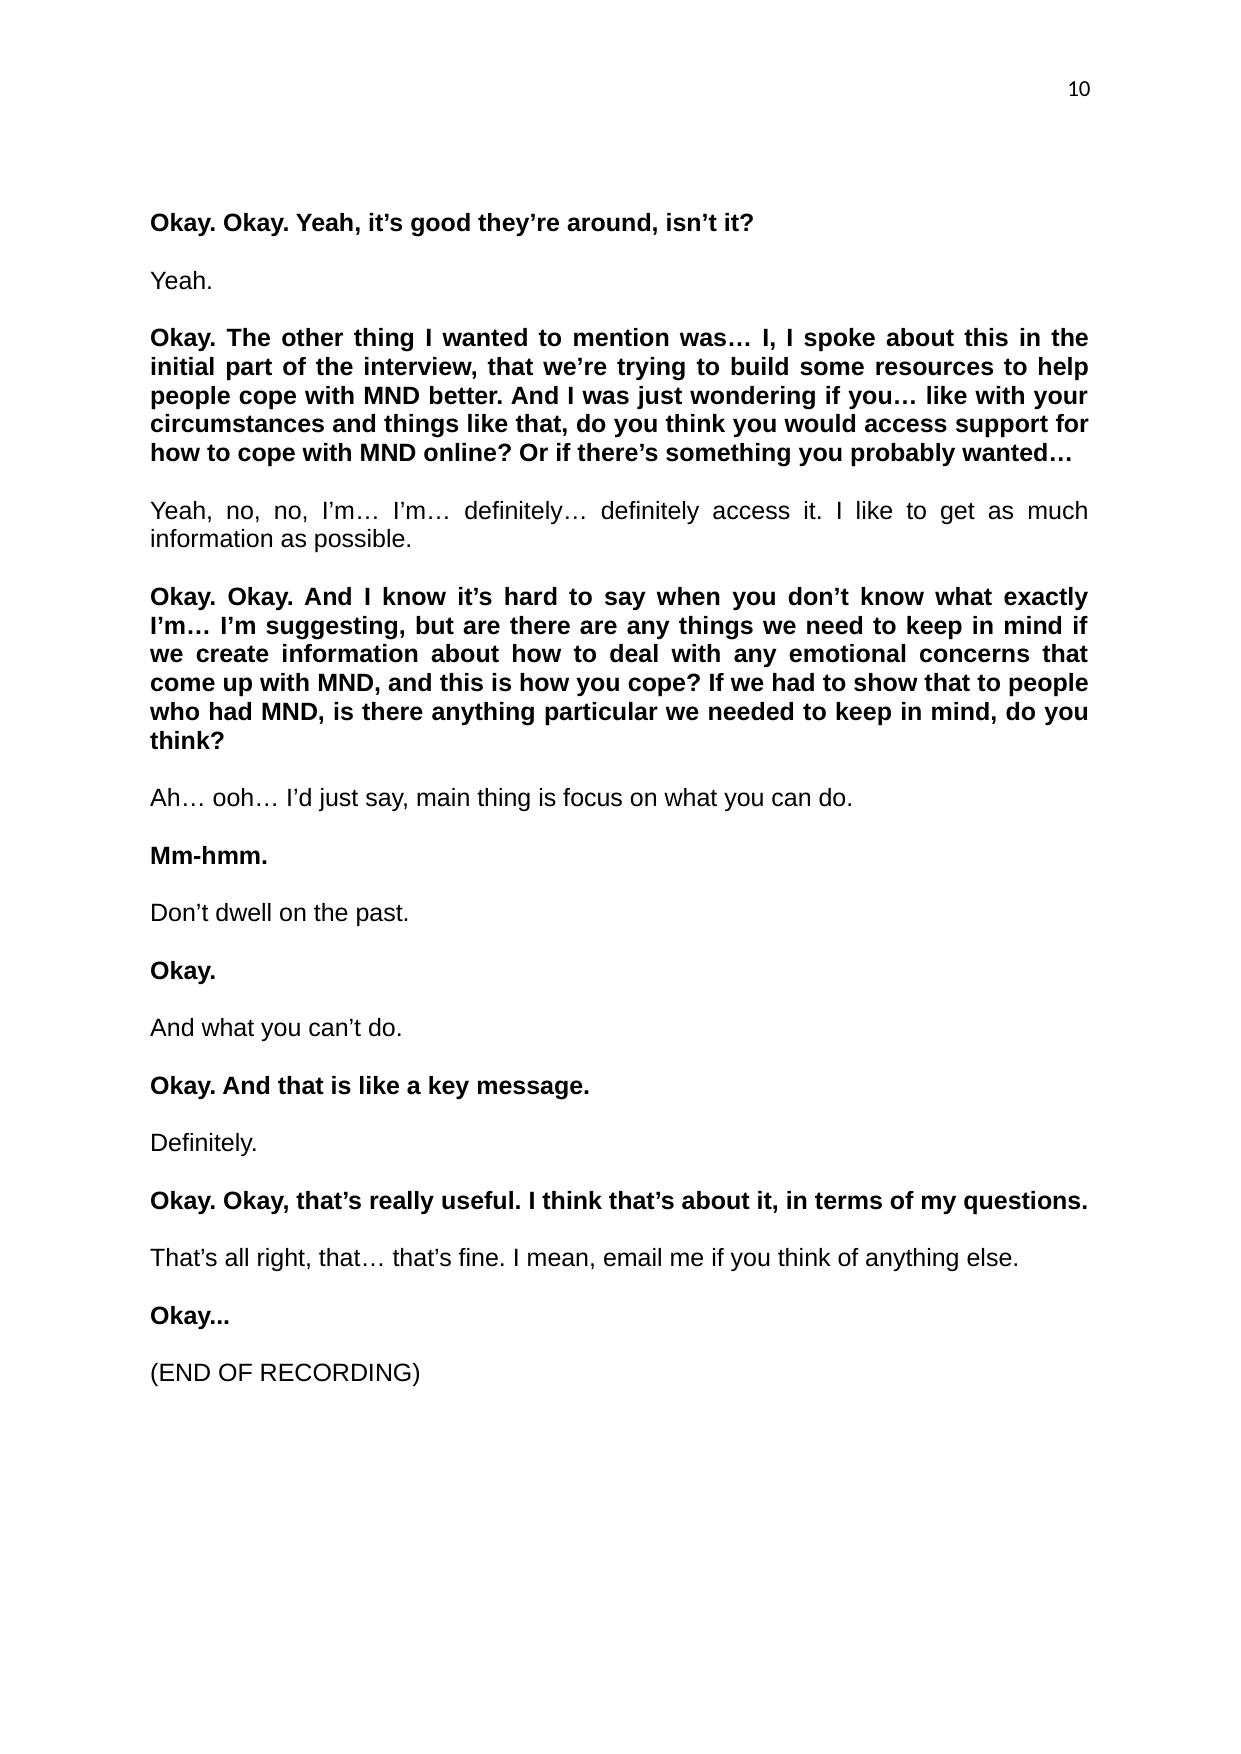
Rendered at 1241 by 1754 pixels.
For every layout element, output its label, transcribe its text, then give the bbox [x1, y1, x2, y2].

text Okay. The other thing I wanted to mention was… I, I spoke about this in the initial part of the interview, that we’re trying to build some resources to help people cope with MND better. And I was just wondering if you… like with your circumstances and things like that, do you think you would access support for how to cope with MND online? Or if there’s something you probably wanted… [150, 323, 1090, 467]
text That’s all right, that… that’s fine. I mean, email me if you think of anything else. [150, 1243, 1090, 1272]
text And what you can’t do. [150, 1013, 1090, 1042]
text Yeah, no, no, I’m… I’m… definitely… definitely access it. I like to get as much information as possible. [150, 496, 1090, 553]
text Okay... [150, 1301, 1090, 1329]
text Okay. Okay. Yeah, it’s good they’re around, isn’t it? [150, 208, 1090, 237]
text Ah… ooh… I’d just say, main thing is focus on what you can do. [150, 783, 1090, 812]
text Definitely. [150, 1128, 1090, 1157]
text Okay. Okay, that’s really useful. I think that’s about it, in terms of my questions. [150, 1186, 1090, 1214]
text Okay. [150, 956, 1090, 984]
text Don’t dwell on the past. [150, 898, 1090, 927]
text Okay. Okay. And I know it’s hard to say when you don’t know what exactly I’m… I’m suggesting, but are there are any things we need to keep in mind if we create information about how to deal with any emotional concerns that come up with MND, and this is how you cope? If we had to show that to people who had MND, is there anything particular we needed to keep in mind, do you think? [150, 582, 1090, 754]
text (END OF RECORDING) [150, 1358, 1090, 1387]
text Okay. And that is like a key message. [150, 1071, 1090, 1099]
text Mm-hmm. [150, 841, 1090, 869]
text Yeah. [150, 266, 1090, 294]
